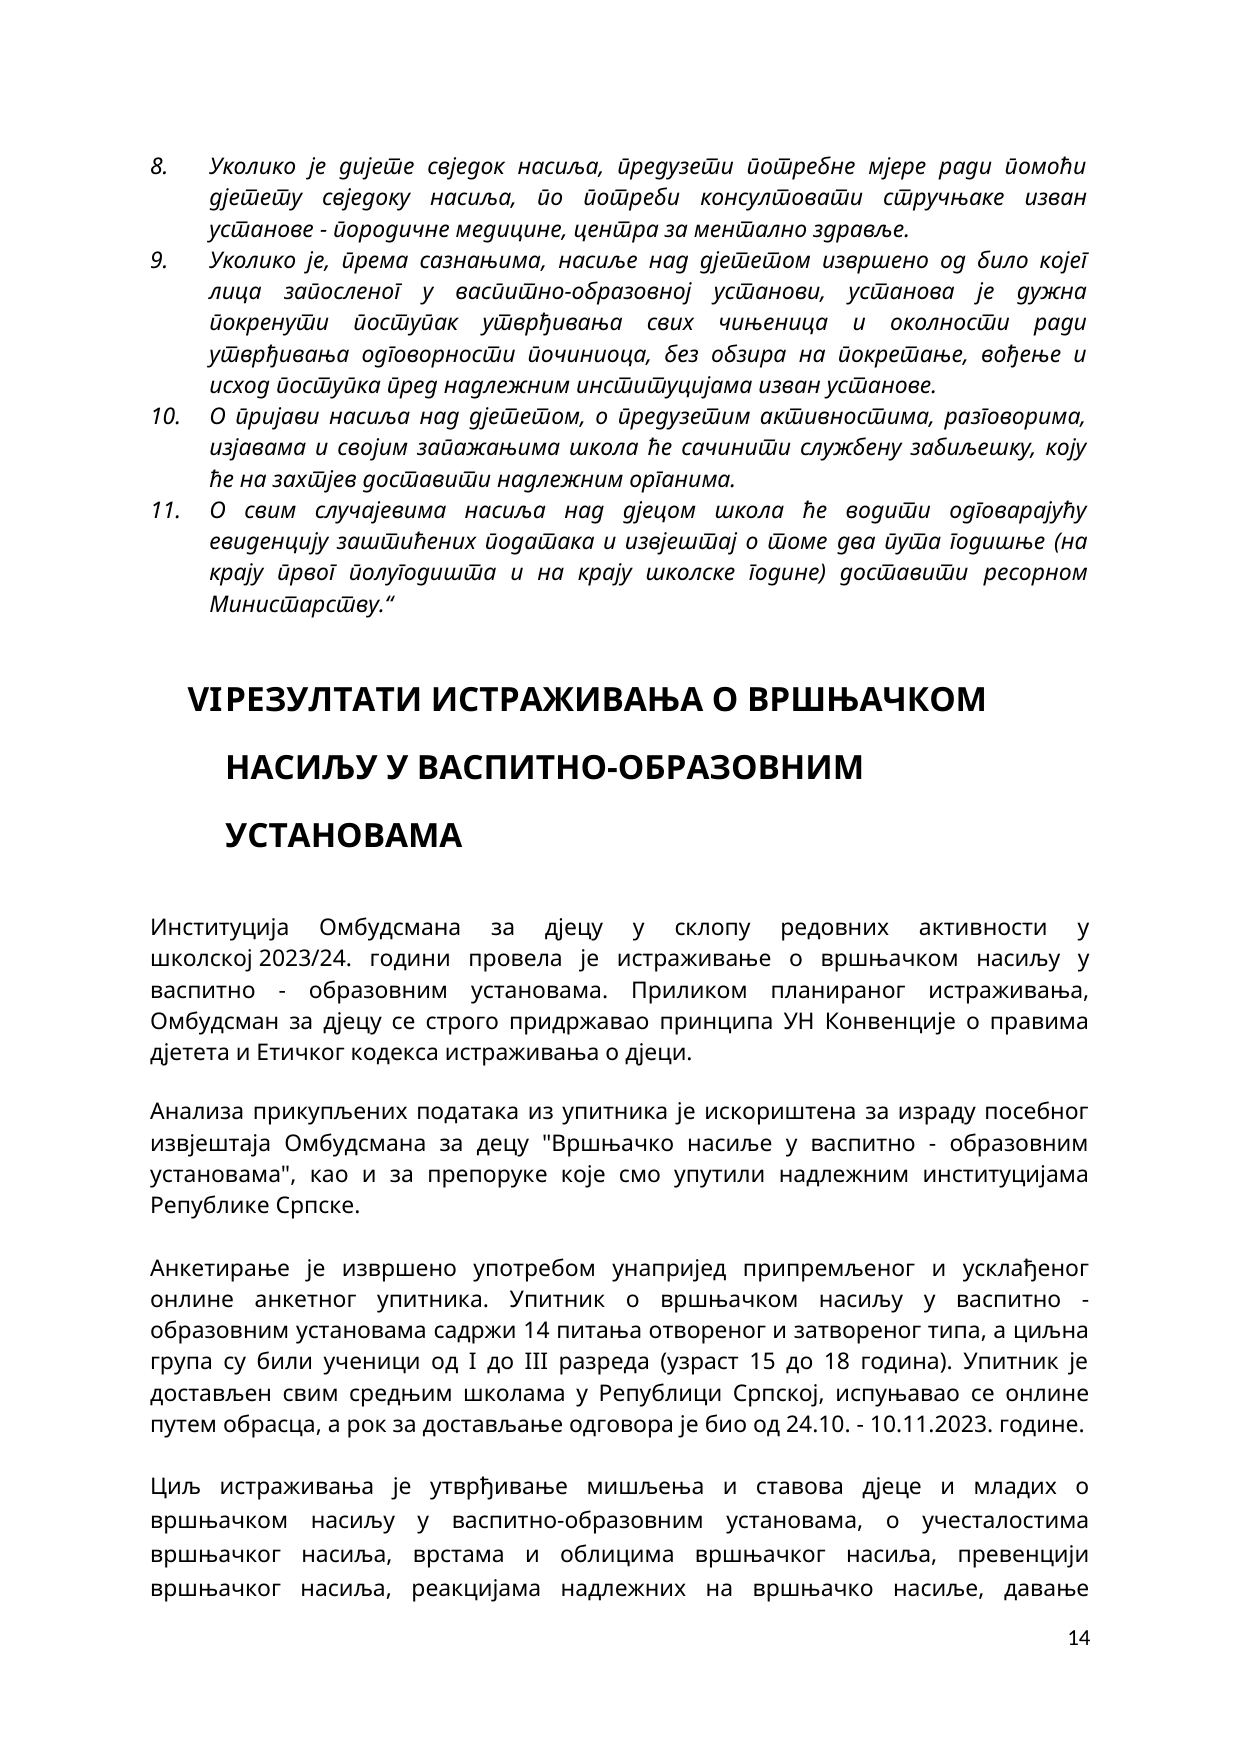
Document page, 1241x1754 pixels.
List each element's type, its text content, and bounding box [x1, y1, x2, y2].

subtitle РЕЗУЛТАТИ ИСТРАЖИВАЊА О ВРШЊАЧКОМ НАСИЉУ У ВАСПИТНО-ОБРАЗОВНИМ УСТАНОВАМА [187, 675, 1090, 857]
text Институција Омбудсмана за дјецу у склопу редовних активности у школској 2023/24. години провела је истраживање о вршњачком насиљу у васпитно - образовним установама. Приликом планираног истраживања, Омбудсман за дјецу се строго придржавао принципа УН Конвенције о правима дјетета и Етичког кодекса истраживања о дјеци. [150, 911, 1090, 1067]
text Анализа прикупљених података из упитника је искориштена за израду посебног извјештаја Омбудсмана за децу "Вршњачко насиље у васпитно - образовним установама", као и за препоруке које смо упутили надлежним институцијама Републике Српске. [150, 1095, 1090, 1220]
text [150, 1470, 1090, 1603]
list Уколико је, према сазнањима, насиље над дјететом извршено од било којег лица запосленог у васпитно-образовној установи, установа је дужна покренути поступак утврђивања свих чињеница и околности ради утврђивања одговорности починиоца, без обзира на покретање, вођење и исход поступка пред надлежним институцијама изван установе. [150, 244, 1090, 400]
text Анкетирање је извршено употребом унапријед припремљеног и усклађеног онлине анкетног упитника. Упитник о вршњачком насиљу у васпитно - образовним установама садржи 14 питања отвореног и затвореног типа, а циљна група су били ученици од I до III разреда (узраст 15 до 18 година). Упитник је достављен свим средњим школама у Републици Српској, испуњавао се онлине путем обрасца, а рок за достављање одговора је био од 24.10. - 10.11.2023. године. [150, 1252, 1090, 1439]
list О свим случајевима насиља над дјецом школа ће водити одговарајућу евиденцију заштићених података и извјештај о томе два пута годишње (на крају првог полугодишта и на крају школске године) доставити ресорном Министарству.“ [150, 494, 1090, 619]
list Уколико је дијете свједок насиља, предузети потребне мјере ради помоћи дјетету свједоку насиља, по потреби консултовати стручњаке изван установе - породичне медицине, центра за ментално здравље. [150, 150, 1090, 244]
list О пријави насиља над дјететом, о предузетим активностима, разговорима, изјавама и својим запажањима школа ће сачинити службену забиљешку, коју ће на захтјев доставити надлежним органима. [150, 400, 1090, 494]
